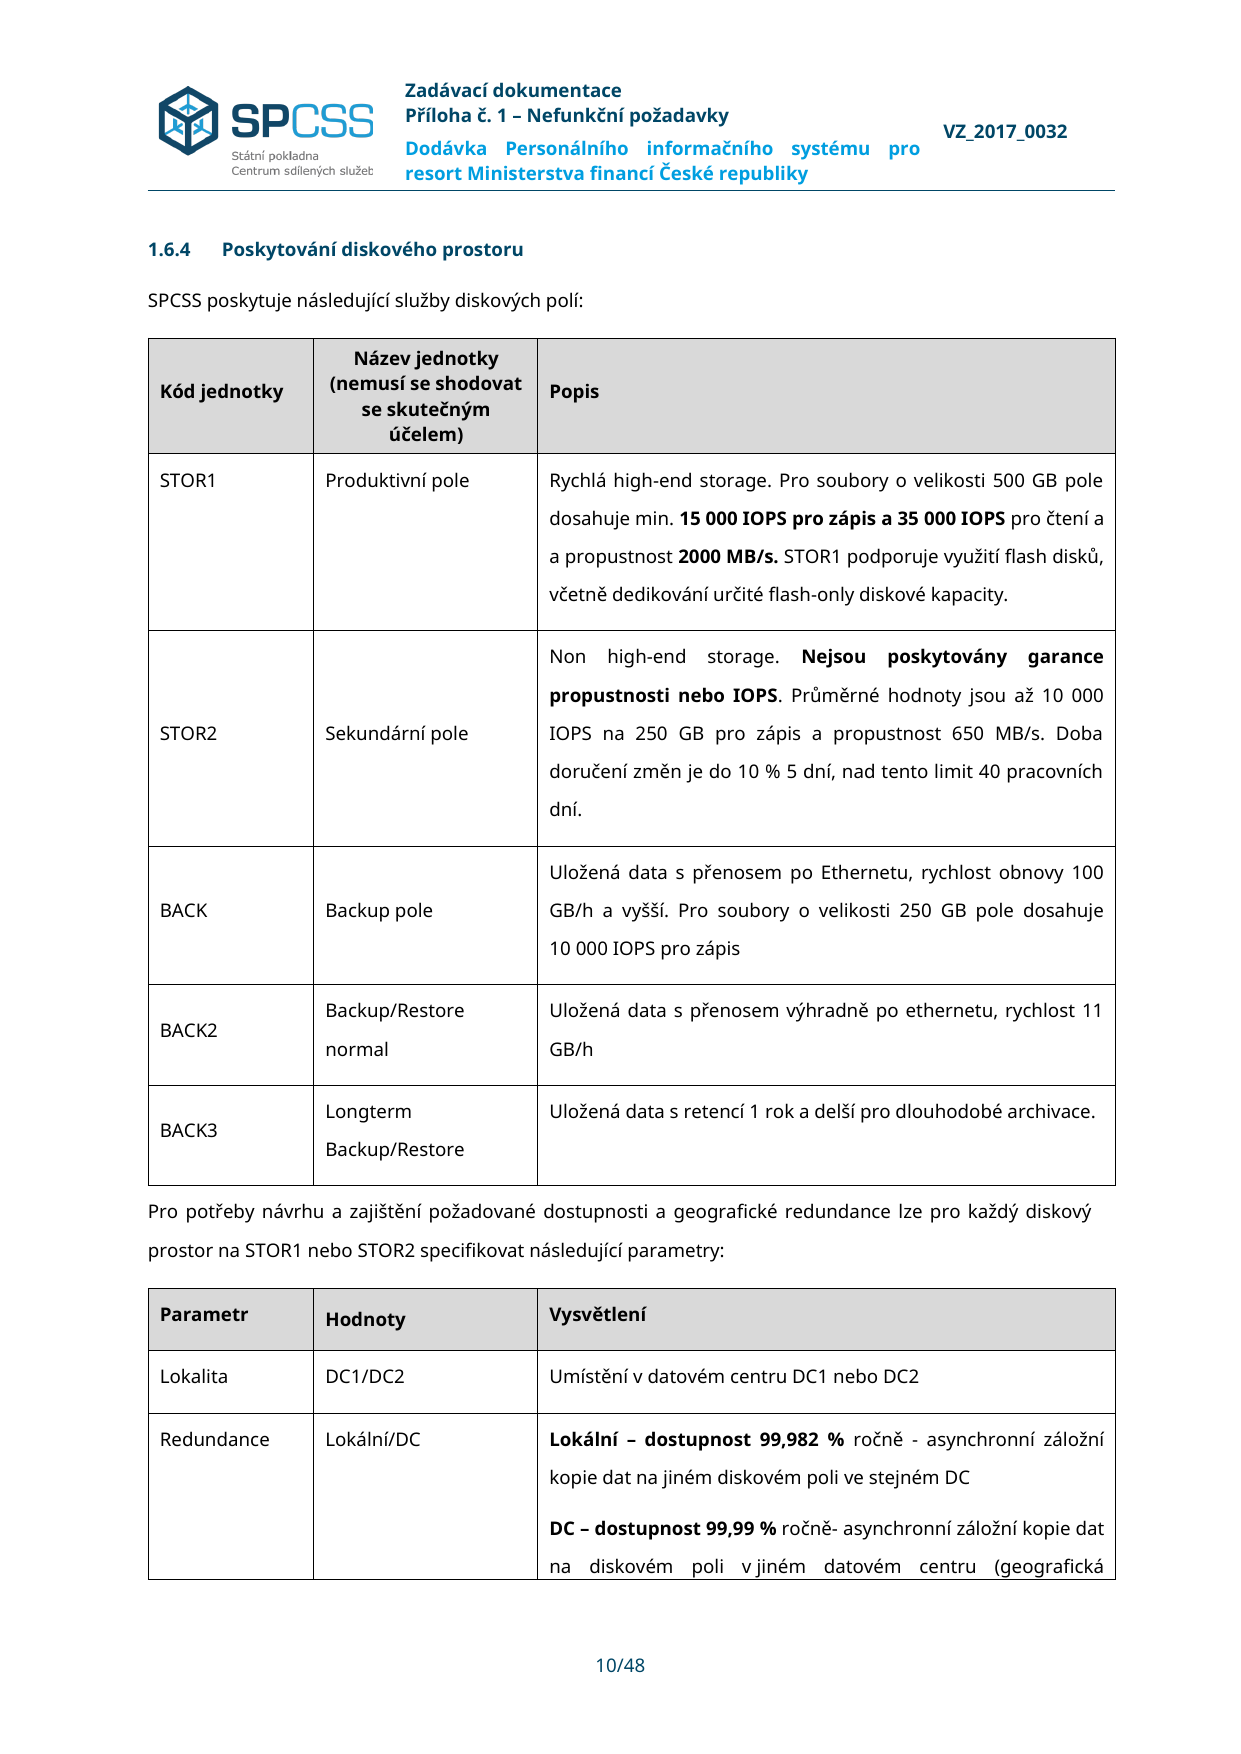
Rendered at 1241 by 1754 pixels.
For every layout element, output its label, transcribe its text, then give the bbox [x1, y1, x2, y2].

table_cell STOR1 [149, 454, 313, 630]
table_cell Lokální/DC [314, 1414, 537, 1579]
table_cell Longterm Backup/Restore [314, 1086, 537, 1185]
table_cell Backup/Restore normal [314, 985, 537, 1085]
picture [158, 86, 373, 177]
table_cell BACK2 [149, 985, 313, 1085]
text SPCSS poskytuje následující služby diskových polí: [148, 287, 1092, 312]
table_header Vysvětlení [538, 1289, 1115, 1350]
text Pro potřeby návrhu a zajištění požadované dostupnosti a geografické redundance lze pro každý diskový prostor na STOR1 nebo STOR2 specifikovat následující parametry: [148, 1199, 1092, 1263]
table_cell Umístění v datovém centru DC1 nebo DC2 [538, 1351, 1115, 1412]
table_header Parametr [149, 1289, 313, 1350]
table_cell Backup pole [314, 847, 537, 984]
table_cell Rychlá high-end storage. Pro soubory o velikosti 500 GB pole dosahuje min. 15 000 IOPS pro zápis a 35 000 IOPS pro čtení a a propustnost 2000 MB/s. STOR1 podporuje využití flash disků, včetně dedikování určité flash-only diskové kapacity. [538, 454, 1115, 630]
table_cell Uložená data s retencí 1 rok a delší pro dlouhodobé archivace. [538, 1086, 1115, 1185]
table_cell Redundance [149, 1414, 313, 1579]
table_cell Non high-end storage. Nejsou poskytovány garance propustnosti nebo IOPS. Průměrné hodnoty jsou až 10 000 IOPS na 250 GB pro zápis a propustnost 650 MB/s. Doba doručení změn je do 10 % 5 dní, nad tento limit 40 pracovních dní. [538, 631, 1115, 846]
table_cell Uložená data s přenosem výhradně po ethernetu, rychlost 11 GB/h [538, 985, 1115, 1085]
table_cell DC1/DC2 [314, 1351, 537, 1412]
table_header Popis [538, 339, 1115, 453]
table_header Hodnoty [314, 1289, 537, 1350]
text Poskytování diskového prostoru [148, 236, 1092, 262]
table_cell BACK [149, 847, 313, 984]
table_header Název jednotky (nemusí se shodovat se skutečným účelem) [314, 339, 537, 453]
table_cell Sekundární pole [314, 631, 537, 846]
table_cell Lokalita [149, 1351, 313, 1412]
table_cell STOR2 [149, 631, 313, 846]
table_cell Produktivní pole [314, 454, 537, 630]
table_cell BACK3 [149, 1086, 313, 1185]
table_header Kód jednotky [149, 339, 313, 453]
table_cell Uložená data s přenosem po Ethernetu, rychlost obnovy 100 GB/h a vyšší. Pro soubory o velikosti 250 GB pole dosahuje 10 000 IOPS pro zápis [538, 847, 1115, 984]
